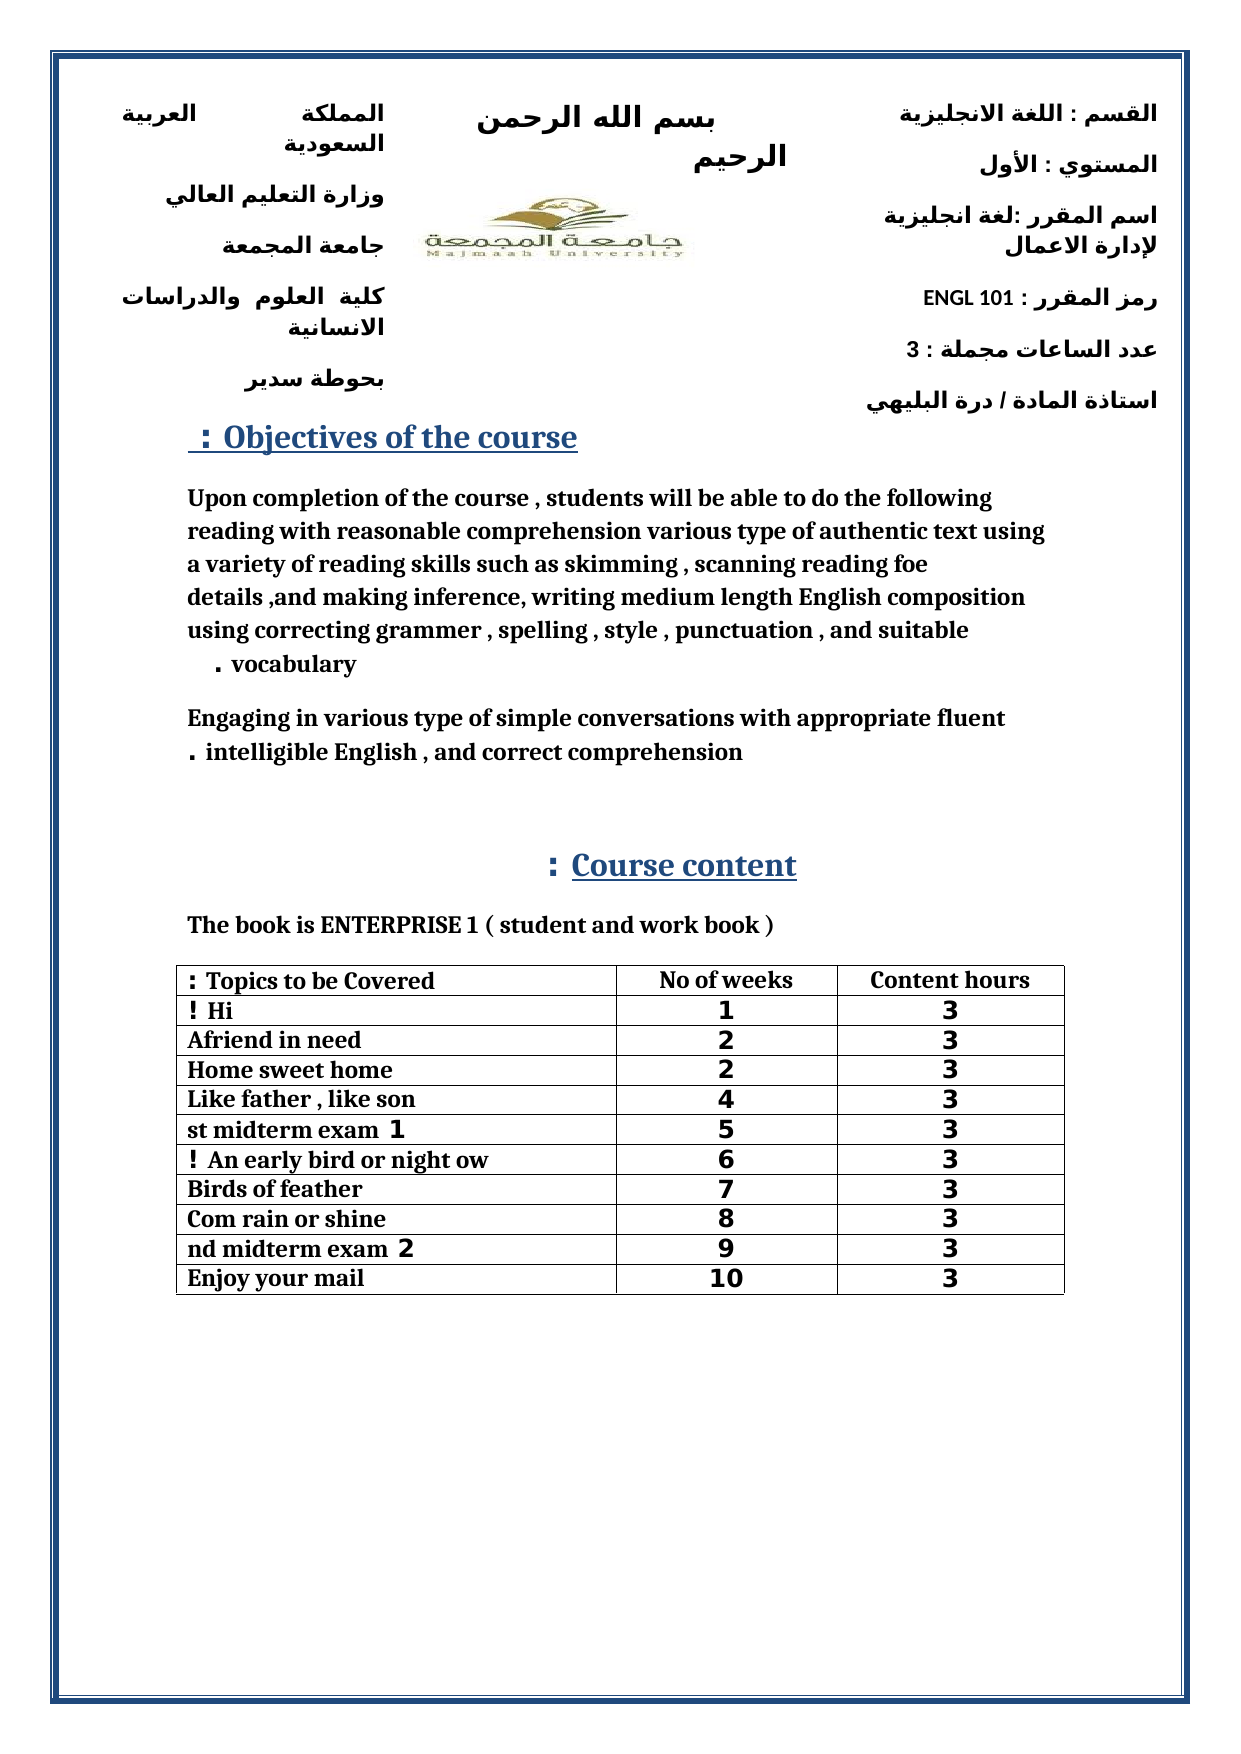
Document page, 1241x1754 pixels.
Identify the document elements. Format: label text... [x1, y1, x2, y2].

table_cell 3 [838, 1026, 1064, 1055]
text Engaging in various type of simple conversations with appropriate fluent intelligible English , and correct comprehension . [187, 704, 1053, 766]
table_cell 2 nd midterm exam [177, 1235, 616, 1264]
text The book is ENTERPRISE 1 ( student and work book ) [187, 911, 1053, 940]
table_cell Com rain or shine [177, 1205, 616, 1234]
table_cell Enjoy your mail [177, 1265, 616, 1293]
table_cell Afriend in need [177, 1026, 616, 1055]
text Objectives of the course : [187, 418, 1053, 457]
table_header Content hours [838, 966, 1064, 995]
table_cell Hi ! [177, 996, 616, 1025]
table_cell 4 [617, 1086, 837, 1114]
text Course content : [187, 846, 1053, 885]
table_cell 2 [617, 1056, 837, 1085]
table_header No of weeks [617, 966, 837, 995]
table_header Topics to be Covered : [177, 966, 616, 995]
table_cell 3 [838, 1145, 1064, 1174]
table_cell 1 [617, 996, 837, 1025]
table_cell Home sweet home [177, 1056, 616, 1085]
table_cell An early bird or night ow ! [177, 1145, 616, 1174]
table_cell 6 [617, 1145, 837, 1174]
table_cell 3 [838, 1175, 1064, 1204]
table_cell Like father , like son [177, 1086, 616, 1114]
text Upon completion of the course , students will be able to do the following reading with reasonable comprehension various type of authentic text using a variety of reading skills such as skimming , scanning reading foe details ,and making inference, writing medium length English composition using correcting grammer , spelling , style , punctuation , and suitable vocabulary . [187, 484, 1053, 679]
table_cell 10 [617, 1265, 837, 1293]
table_cell 3 [838, 1115, 1064, 1144]
table_cell 9 [617, 1235, 837, 1264]
picture [413, 162, 695, 293]
table_cell 3 [838, 1086, 1064, 1114]
table_cell 3 [838, 1265, 1064, 1293]
table_cell 3 [838, 1205, 1064, 1234]
table_cell 3 [838, 1235, 1064, 1264]
table_cell 3 [838, 1056, 1064, 1085]
table_cell 8 [617, 1205, 837, 1234]
table_cell 3 [838, 996, 1064, 1025]
table_cell 2 [617, 1026, 837, 1055]
table_cell Birds of feather [177, 1175, 616, 1204]
table_cell 5 [617, 1115, 837, 1144]
table_cell 1 st midterm exam [177, 1115, 616, 1144]
table_cell 7 [617, 1175, 837, 1204]
